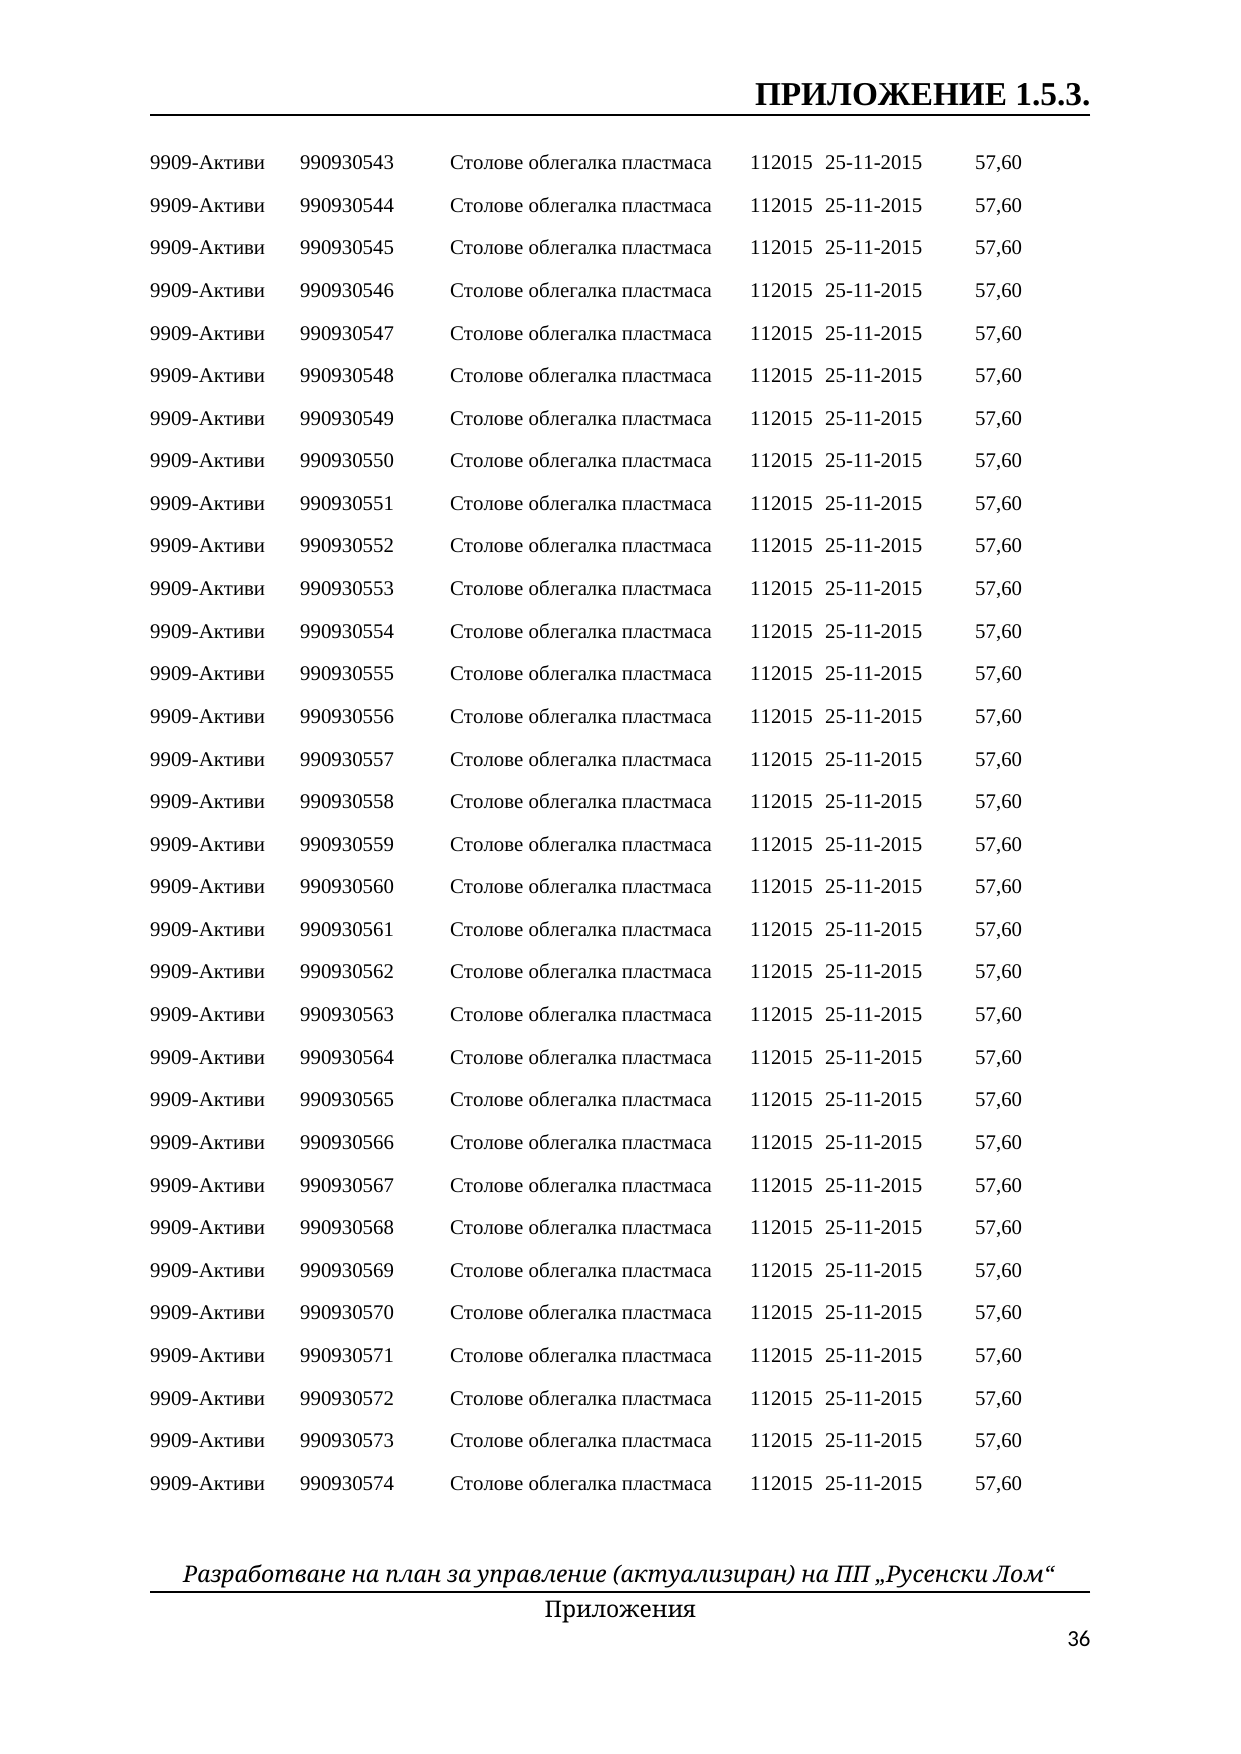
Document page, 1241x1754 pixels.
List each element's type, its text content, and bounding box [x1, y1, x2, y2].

text 9909-Активи 990930569 Столове облегалка пластмаса 112015 25-11-2015 57,60 [150, 1258, 1090, 1282]
text 9909-Активи 990930546 Столове облегалка пластмаса 112015 25-11-2015 57,60 [150, 278, 1090, 302]
text 9909-Активи 990930549 Столове облегалка пластмаса 112015 25-11-2015 57,60 [150, 406, 1090, 430]
text 9909-Активи 990930553 Столове облегалка пластмаса 112015 25-11-2015 57,60 [150, 576, 1090, 600]
text 9909-Активи 990930543 Столове облегалка пластмаса 112015 25-11-2015 57,60 [150, 150, 1090, 174]
text 9909-Активи 990930564 Столове облегалка пластмаса 112015 25-11-2015 57,60 [150, 1045, 1090, 1069]
text 9909-Активи 990930554 Столове облегалка пластмаса 112015 25-11-2015 57,60 [150, 619, 1090, 643]
text 9909-Активи 990930570 Столове облегалка пластмаса 112015 25-11-2015 57,60 [150, 1300, 1090, 1324]
text 9909-Активи 990930568 Столове облегалка пластмаса 112015 25-11-2015 57,60 [150, 1215, 1090, 1239]
text 9909-Активи 990930567 Столове облегалка пластмаса 112015 25-11-2015 57,60 [150, 1172, 1090, 1197]
text 9909-Активи 990930556 Столове облегалка пластмаса 112015 25-11-2015 57,60 [150, 704, 1090, 728]
text 9909-Активи 990930563 Столове облегалка пластмаса 112015 25-11-2015 57,60 [150, 1002, 1090, 1026]
text 9909-Активи 990930560 Столове облегалка пластмаса 112015 25-11-2015 57,60 [150, 874, 1090, 898]
text 9909-Активи 990930544 Столове облегалка пластмаса 112015 25-11-2015 57,60 [150, 193, 1090, 217]
text 9909-Активи 990930561 Столове облегалка пластмаса 112015 25-11-2015 57,60 [150, 917, 1090, 941]
text 9909-Активи 990930566 Столове облегалка пластмаса 112015 25-11-2015 57,60 [150, 1130, 1090, 1154]
text 9909-Активи 990930545 Столове облегалка пластмаса 112015 25-11-2015 57,60 [150, 235, 1090, 259]
text 9909-Активи 990930558 Столове облегалка пластмаса 112015 25-11-2015 57,60 [150, 789, 1090, 813]
text 9909-Активи 990930551 Столове облегалка пластмаса 112015 25-11-2015 57,60 [150, 491, 1090, 515]
text 9909-Активи 990930559 Столове облегалка пластмаса 112015 25-11-2015 57,60 [150, 832, 1090, 856]
text 9909-Активи 990930548 Столове облегалка пластмаса 112015 25-11-2015 57,60 [150, 363, 1090, 387]
text 9909-Активи 990930555 Столове облегалка пластмаса 112015 25-11-2015 57,60 [150, 661, 1090, 685]
text 9909-Активи 990930552 Столове облегалка пластмаса 112015 25-11-2015 57,60 [150, 533, 1090, 557]
text 9909-Активи 990930565 Столове облегалка пластмаса 112015 25-11-2015 57,60 [150, 1087, 1090, 1111]
text 9909-Активи 990930562 Столове облегалка пластмаса 112015 25-11-2015 57,60 [150, 959, 1090, 983]
text 9909-Активи 990930550 Столове облегалка пластмаса 112015 25-11-2015 57,60 [150, 448, 1090, 472]
text 9909-Активи 990930573 Столове облегалка пластмаса 112015 25-11-2015 57,60 [150, 1428, 1090, 1452]
text 9909-Активи 990930574 Столове облегалка пластмаса 112015 25-11-2015 57,60 [150, 1471, 1090, 1495]
text 9909-Активи 990930571 Столове облегалка пластмаса 112015 25-11-2015 57,60 [150, 1343, 1090, 1367]
text 9909-Активи 990930557 Столове облегалка пластмаса 112015 25-11-2015 57,60 [150, 746, 1090, 771]
text 9909-Активи 990930547 Столове облегалка пластмаса 112015 25-11-2015 57,60 [150, 320, 1090, 344]
text 9909-Активи 990930572 Столове облегалка пластмаса 112015 25-11-2015 57,60 [150, 1386, 1090, 1409]
